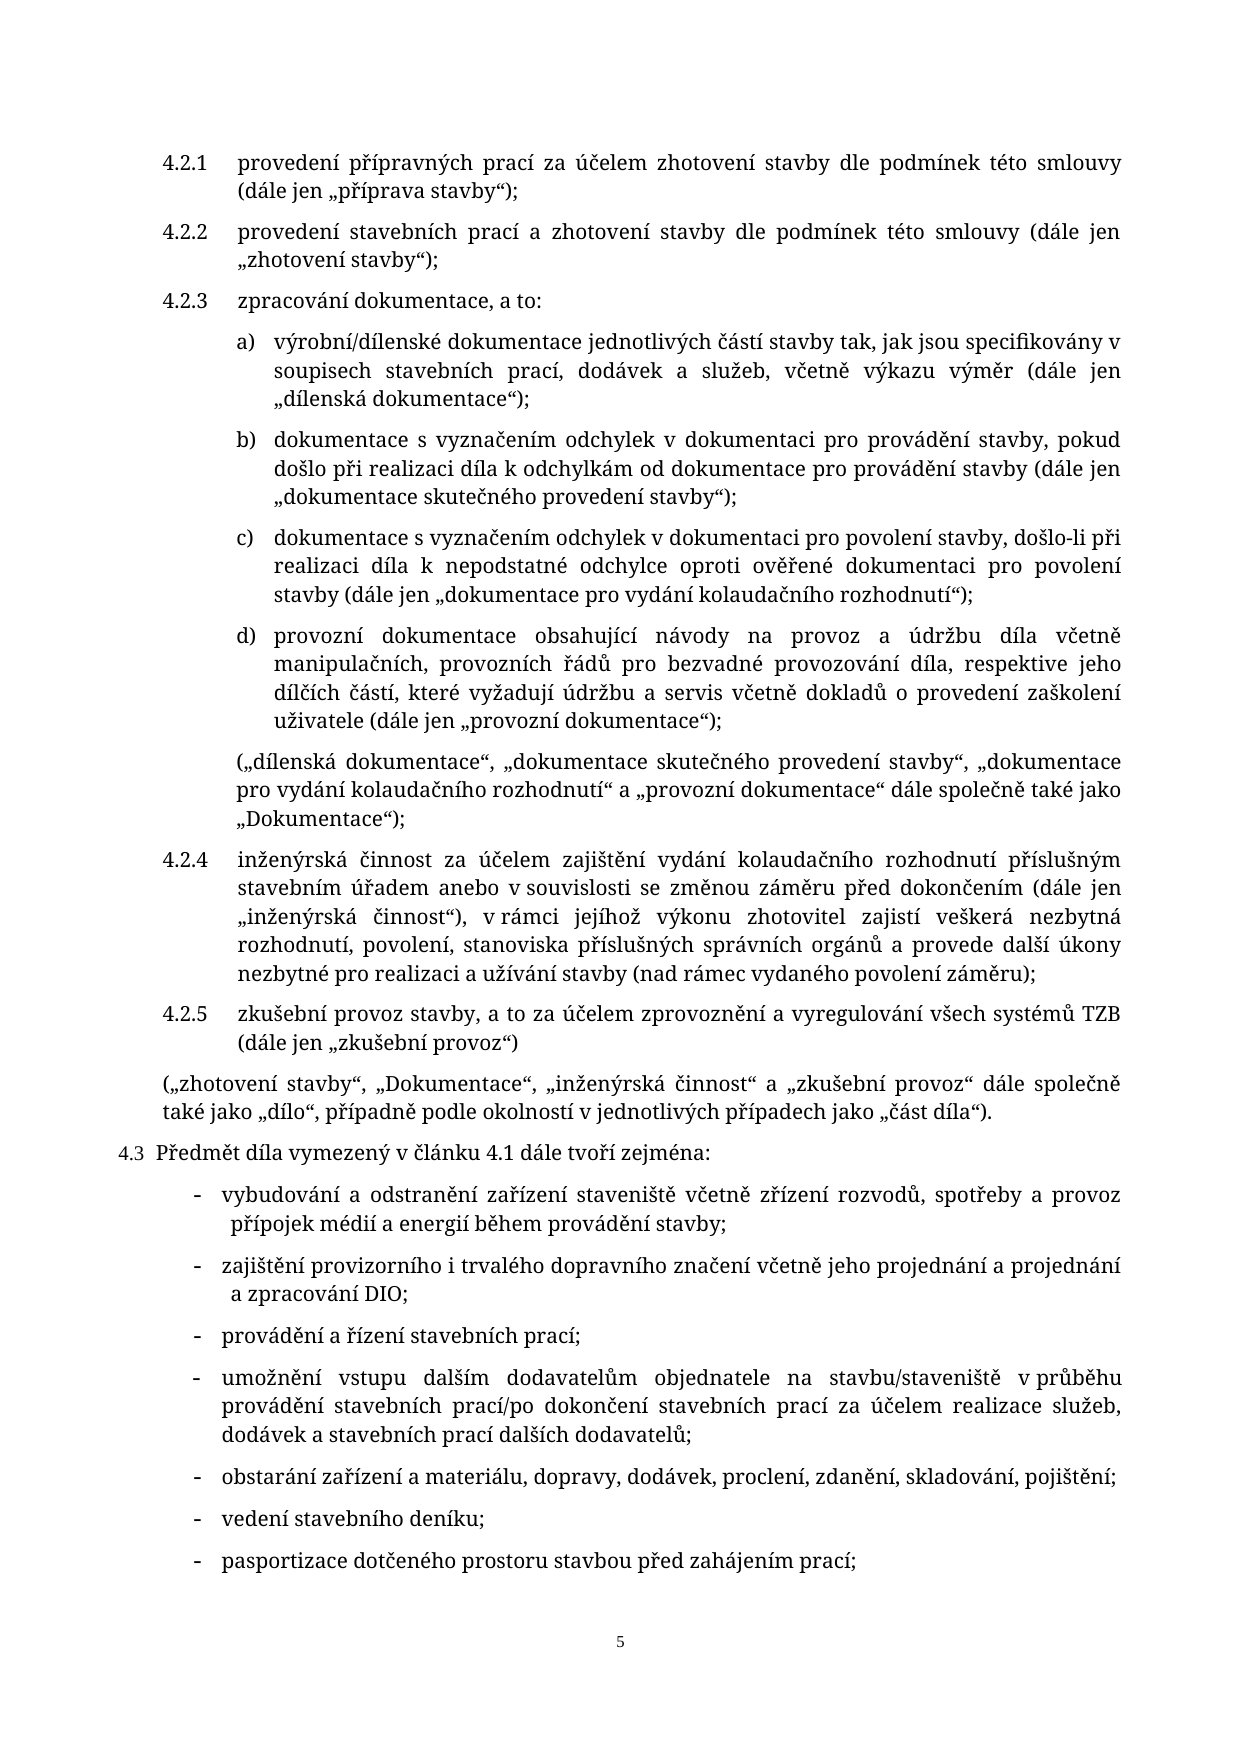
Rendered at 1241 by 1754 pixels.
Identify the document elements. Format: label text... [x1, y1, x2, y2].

list dokumentace s vyznačením odchylek v dokumentaci pro provádění stavby, pokud došlo při realizaci díla k odchylkám od dokumentace pro provádění stavby (dále jen „dokumentace skutečného provedení stavby“); [236, 425, 1122, 511]
list vedení stavebního deníku; [193, 1503, 1122, 1532]
list provozní dokumentace obsahující návody na provoz a údržbu díla včetně manipulačních, provozních řádů pro bezvadné provozování díla, respektive jeho dílčích částí, které vyžadují údržbu a servis včetně dokladů o provedení zaškolení uživatele (dále jen „provozní dokumentace“); [236, 621, 1122, 734]
text („dílenská dokumentace“, „dokumentace skutečného provedení stavby“, „dokumentace pro vydání kolaudačního rozhodnutí“ a „provozní dokumentace“ dále společně také jako „Dokumentace“); [236, 747, 1122, 832]
list provádění a řízení stavebních prací; [193, 1320, 1122, 1349]
list pasportizace dotčeného prostoru stavbou před zahájením prací; [193, 1545, 1122, 1574]
list zkušební provoz stavby, a to za účelem zprovoznění a vyregulování všech systémů TZB (dále jen „zkušební provoz“) [162, 999, 1122, 1056]
text („zhotovení stavby“, „Dokumentace“, „inženýrská činnost“ a „zkušební provoz“ dále společně také jako „dílo“, případně podle okolností v jednotlivých případech jako „část díla“). [162, 1069, 1122, 1126]
list umožnění vstupu dalším dodavatelům objednatele na stavbu/staveniště v průběhu provádění stavebních prací/po dokončení stavebních prací za účelem realizace služeb, dodávek a stavebních prací dalších dodavatelů; [192, 1362, 1122, 1448]
list inženýrská činnost za účelem zajištění vydání kolaudačního rozhodnutí příslušným stavebním úřadem anebo v souvislosti se změnou záměru před dokončením (dále jen „inženýrská činnost“), v rámci jejíhož výkonu zhotovitel zajistí veškerá nezbytná rozhodnutí, povolení, stanoviska příslušných správních orgánů a provede další úkony nezbytné pro realizaci a užívání stavby (nad rámec vydaného povolení záměru); [162, 845, 1122, 987]
list dokumentace s vyznačením odchylek v dokumentaci pro povolení stavby, došlo-li při realizaci díla k nepodstatné odchylce oproti ověřené dokumentaci pro povolení stavby (dále jen „dokumentace pro vydání kolaudačního rozhodnutí“); [236, 523, 1122, 608]
list provedení stavebních prací a zhotovení stavby dle podmínek této smlouvy (dále jen „zhotovení stavby“); [162, 217, 1122, 274]
list výrobní/dílenské dokumentace jednotlivých částí stavby tak, jak jsou specifikovány v soupisech stavebních prací, dodávek a služeb, včetně výkazu výměr (dále jen „dílenská dokumentace“); [236, 327, 1122, 413]
list zajištění provizorního i trvalého dopravního značení včetně jeho projednání a projednání a zpracování DIO; [193, 1250, 1122, 1308]
list provedení přípravných prací za účelem zhotovení stavby dle podmínek této smlouvy (dále jen „příprava stavby“); [162, 148, 1122, 204]
list vybudování a odstranění zařízení staveniště včetně zřízení rozvodů, spotřeby a provoz přípojek médií a energií během provádění stavby; [193, 1179, 1122, 1237]
list obstarání zařízení a materiálu, dopravy, dodávek, proclení, zdanění, skladování, pojištění; [193, 1461, 1122, 1490]
list zpracování dokumentace, a to: [162, 286, 1122, 315]
list Předmět díla vymezený v článku 4.1 dále tvoří zejména: [118, 1138, 1122, 1167]
